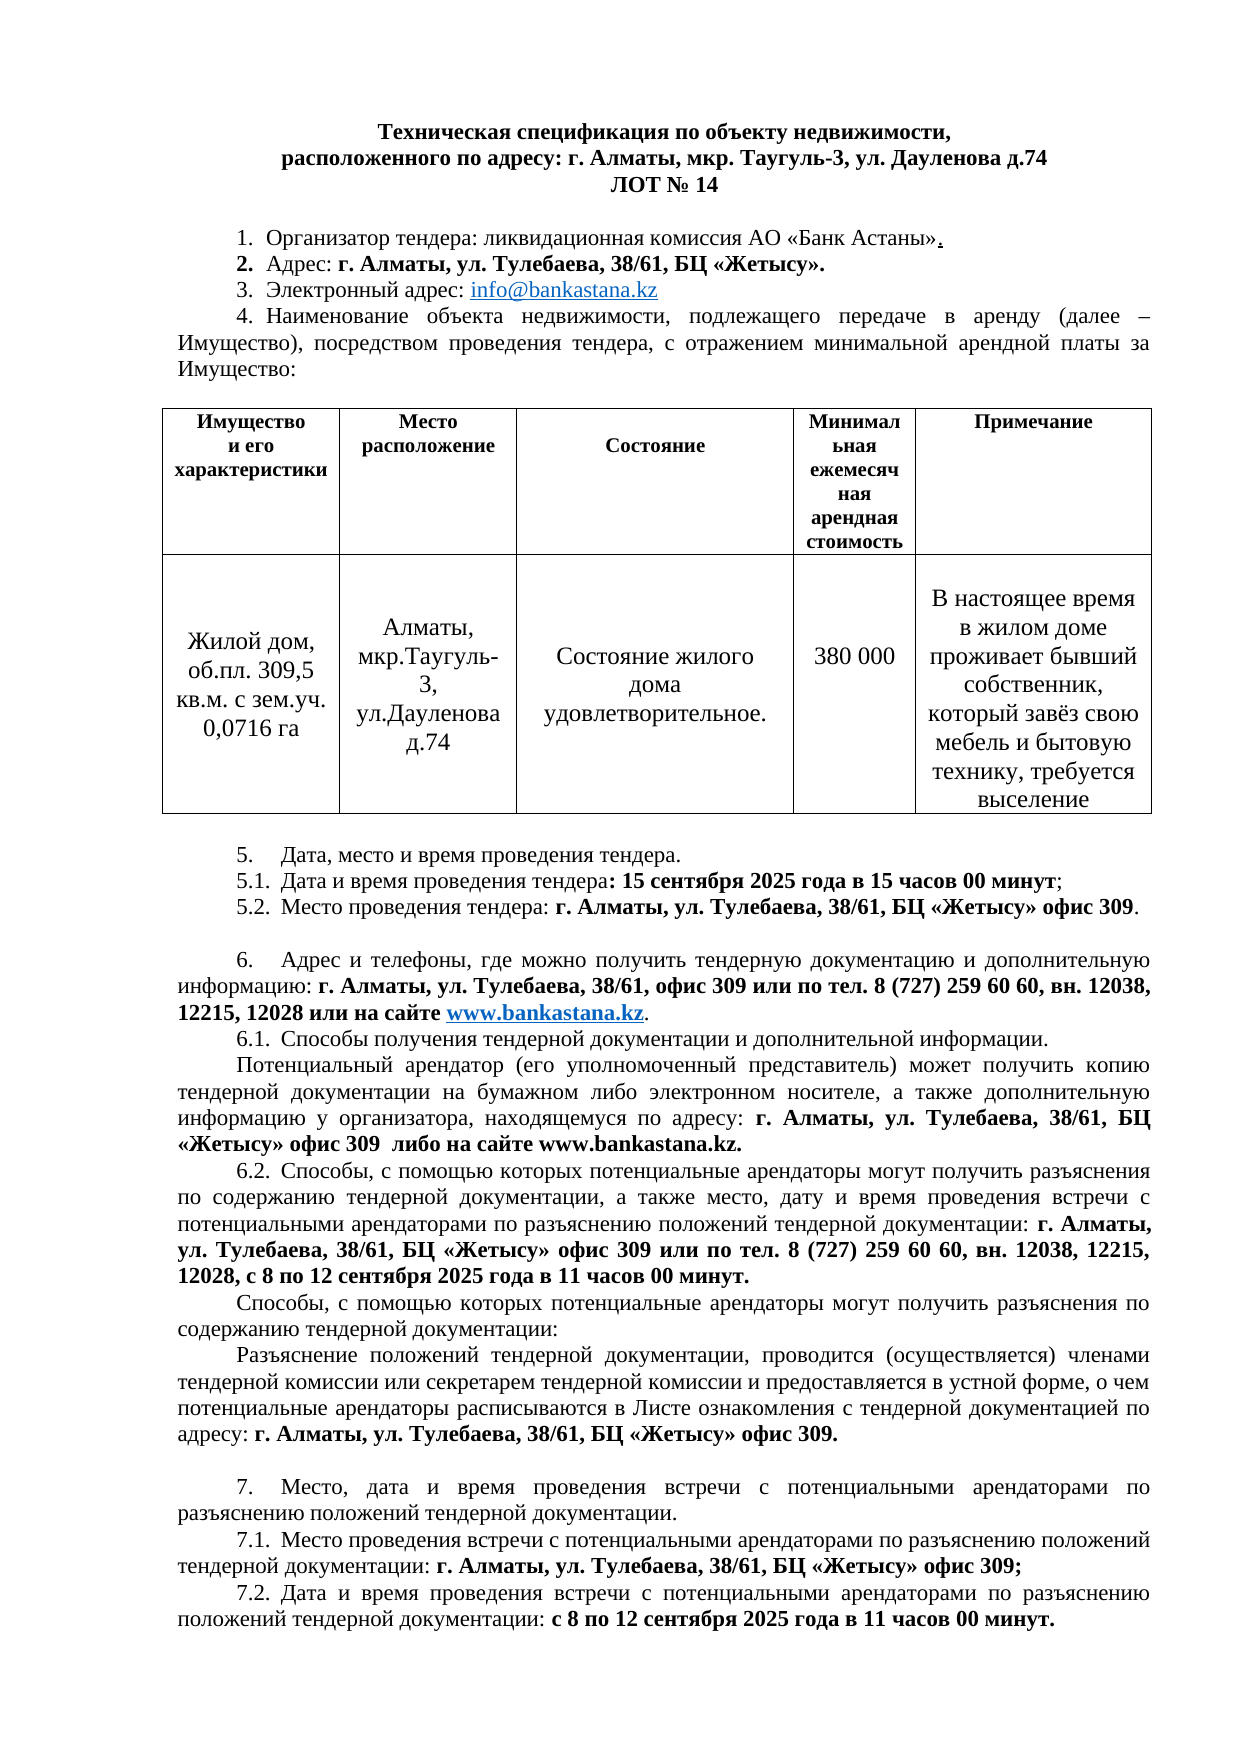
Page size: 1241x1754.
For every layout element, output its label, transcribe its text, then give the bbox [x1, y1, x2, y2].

list Место, дата и время проведения встречи с потенциальными арендаторами по разъяснению положений тендерной документации. [177, 1473, 1152, 1526]
text Потенциальный арендатор (его уполномоченный представитель) может получить копию тендерной документации на бумажном либо электронном носителе, а также дополнительную информацию у организатора, находящемуся по адресу: г. Алматы, ул. Тулебаева, 38/61, БЦ «Жетысу» офис 309 либо на сайте www.bankastana.kz. [177, 1051, 1152, 1157]
list Место проведения встречи с потенциальными арендаторами по разъяснению положений тендерной документации: г. Алматы, ул. Тулебаева, 38/61, БЦ «Жетысу» офис 309; [177, 1526, 1152, 1578]
text Разъяснение положений тендерной документации, проводится (осуществляется) членами тендерной комиссии или секретарем тендерной комиссии и предоставляется в устной форме, о чем потенциальные арендаторы расписываются в Листе ознакомления с тендерной документацией по адресу: г. Алматы, ул. Тулебаева, 38/61, БЦ «Жетысу» офис 309. [177, 1341, 1152, 1447]
list Дата и время проведения тендера: 15 сентября 2025 года в 15 часов 00 минут; [177, 867, 1152, 893]
list Наименование объекта недвижимости, подлежащего передаче в аренду (далее – Имущество), посредством проведения тендера, с отражением минимальной арендной платы за Имущество: [177, 303, 1152, 382]
list Электронный адрес: info@bankastana.kz [177, 276, 1152, 303]
table_cell 380 000 [794, 555, 915, 813]
list Адрес и телефоны, где можно получить тендерную документацию и дополнительную информацию: г. Алматы, ул. Тулебаева, 38/61, офис 309 или по тел. 8 (727) 259 60 60, вн. 12038, 12215, 12028 или на сайте www.bankastana.kz. [177, 946, 1152, 1025]
table_cell В настоящее время в жилом доме проживает бывший собственник, который завёз свою мебель и бытовую технику, требуется выселение [916, 555, 1151, 813]
list Способы, с помощью которых потенциальные арендаторы могут получить разъяснения по содержанию тендерной документации, а также место, дату и время проведения встречи с потенциальными арендаторами по разъяснению положений тендерной документации: г. Алматы, ул. Тулебаева, 38/61, БЦ «Жетысу» офис 309 или по тел. 8 (727) 259 60 60, вн. 12038, 12215, 12028, с 8 по 12 сентября 2025 года в 11 часов 00 минут. [177, 1157, 1152, 1289]
list Организатор тендера: ликвидационная комиссия АО «Банк Астаны». [177, 223, 1152, 250]
table_header Имущество и его характеристики [163, 409, 339, 553]
text ЛОТ № 14 [177, 171, 1152, 197]
list Место проведения тендера: г. Алматы, ул. Тулебаева, 38/61, БЦ «Жетысу» офис 309. [177, 893, 1152, 920]
list Дата и время проведения встречи с потенциальными арендаторами по разъяснению положений тендерной документации: с 8 по 12 сентября 2025 года в 11 часов 00 минут. [177, 1578, 1152, 1631]
list Способы получения тендерной документации и дополнительной информации. [177, 1025, 1152, 1051]
table_header Минимальная ежемесячная арендная стоимость [794, 409, 915, 553]
table_header Примечание [916, 409, 1151, 553]
table_cell Состояние жилого дома удовлетворительное. [517, 555, 793, 813]
table_header Состояние [517, 409, 793, 553]
table_header Место расположение [340, 409, 516, 553]
list Адрес: г. Алматы, ул. Тулебаева, 38/61, БЦ «Жетысу». [177, 250, 1152, 276]
table_cell Жилой дом, об.пл. 309,5 кв.м. с зем.уч. 0,0716 га [163, 555, 339, 813]
list Дата, место и время проведения тендера. [177, 841, 1152, 867]
table_cell Алматы, мкр.Таугуль-3, ул.Дауленова д.74 [340, 555, 516, 813]
text Техническая спецификация по объекту недвижимости, [177, 118, 1152, 144]
text Способы, с помощью которых потенциальные арендаторы могут получить разъяснения по содержанию тендерной документации: [177, 1289, 1152, 1341]
text расположенного по адресу: г. Алматы, мкр. Таугуль-3, ул. Дауленова д.74 [177, 144, 1152, 171]
